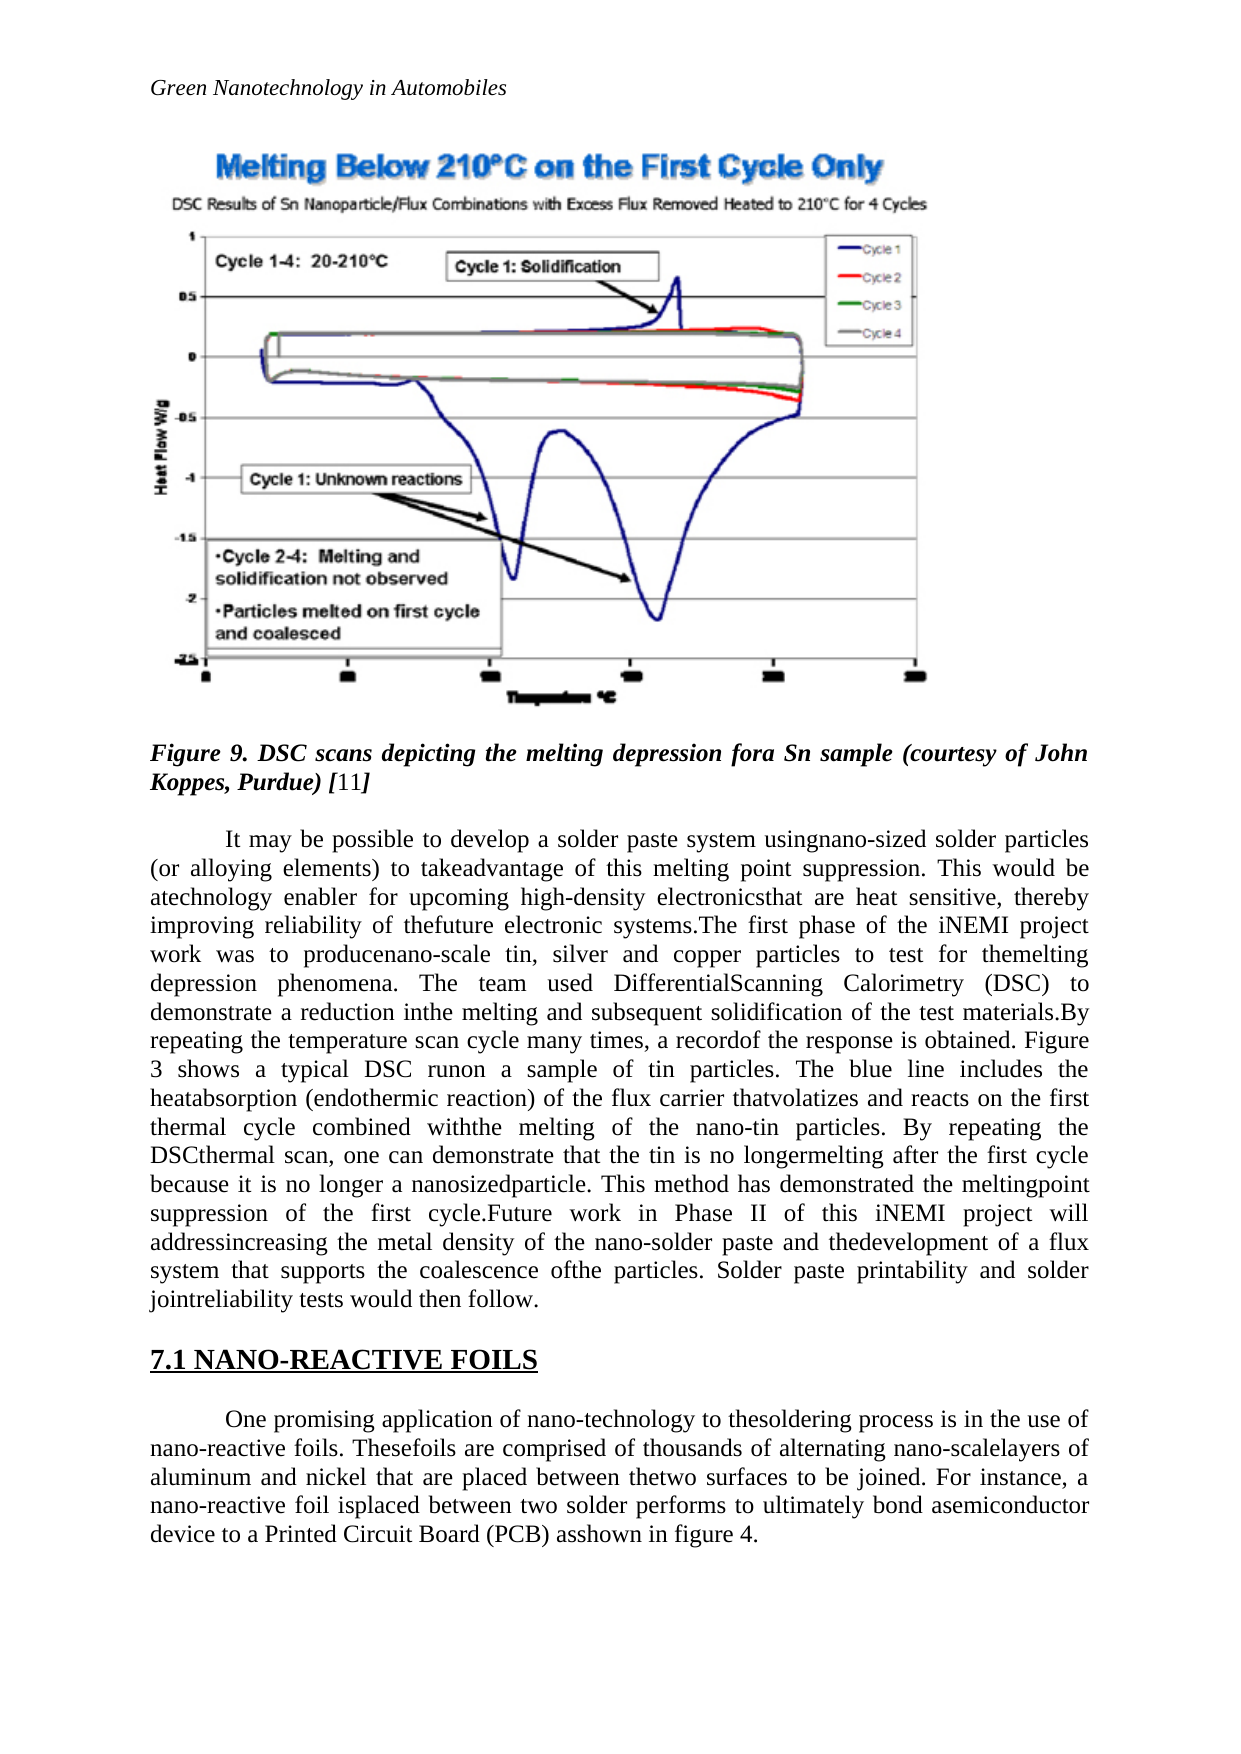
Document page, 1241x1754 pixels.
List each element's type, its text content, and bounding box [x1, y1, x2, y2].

text It may be possible to develop a solder paste system usingnano-sized solder particles (or alloying elements) to takeadvantage of this melting point suppression. This would be atechnology enabler for upcoming high-density electronicsthat are heat sensitive, thereby improving reliability of thefuture electronic systems.The first phase of the iNEMI project work was to producenano-scale tin, silver and copper particles to test for themelting depression phenomena. The team used DifferentialScanning Calorimetry (DSC) to demonstrate a reduction inthe melting and subsequent solidification of the test materials.By repeating the temperature scan cycle many times, a recordof the response is obtained. Figure 3 shows a typical DSC runon a sample of tin particles. The blue line includes the heatabsorption (endothermic reaction) of the flux carrier thatvolatizes and reacts on the first thermal cycle combined withthe melting of the nano-tin particles. By repeating the DSCthermal scan, one can demonstrate that the tin is no longermelting after the first cycle because it is no longer a nanosizedparticle. This method has demonstrated the meltingpoint suppression of the first cycle.Future work in Phase II of this iNEMI project will addressincreasing the metal density of the nano-solder paste and thedevelopment of a flux system that supports the coalescence ofthe particles. Solder paste printability and solder jointreliability tests would then follow. [150, 824, 1090, 1313]
text 7.1 NANO-REACTIVE FOILS [150, 1342, 1090, 1375]
text Figure 9. DSC scans depicting the melting depression fora Sn sample (courtesy of John Koppes, Purdue) [11] [150, 738, 1090, 796]
text One promising application of nano-technology to thesoldering process is in the use of nano-reactive foils. Thesefoils are comprised of thousands of alternating nano-scalelayers of aluminum and nickel that are placed between thetwo surfaces to be joined. For instance, a nano-reactive foil isplaced between two solder performs to ultimately bond asemiconductor device to a Printed Circuit Board (PCB) asshown in figure 4. [150, 1404, 1090, 1548]
